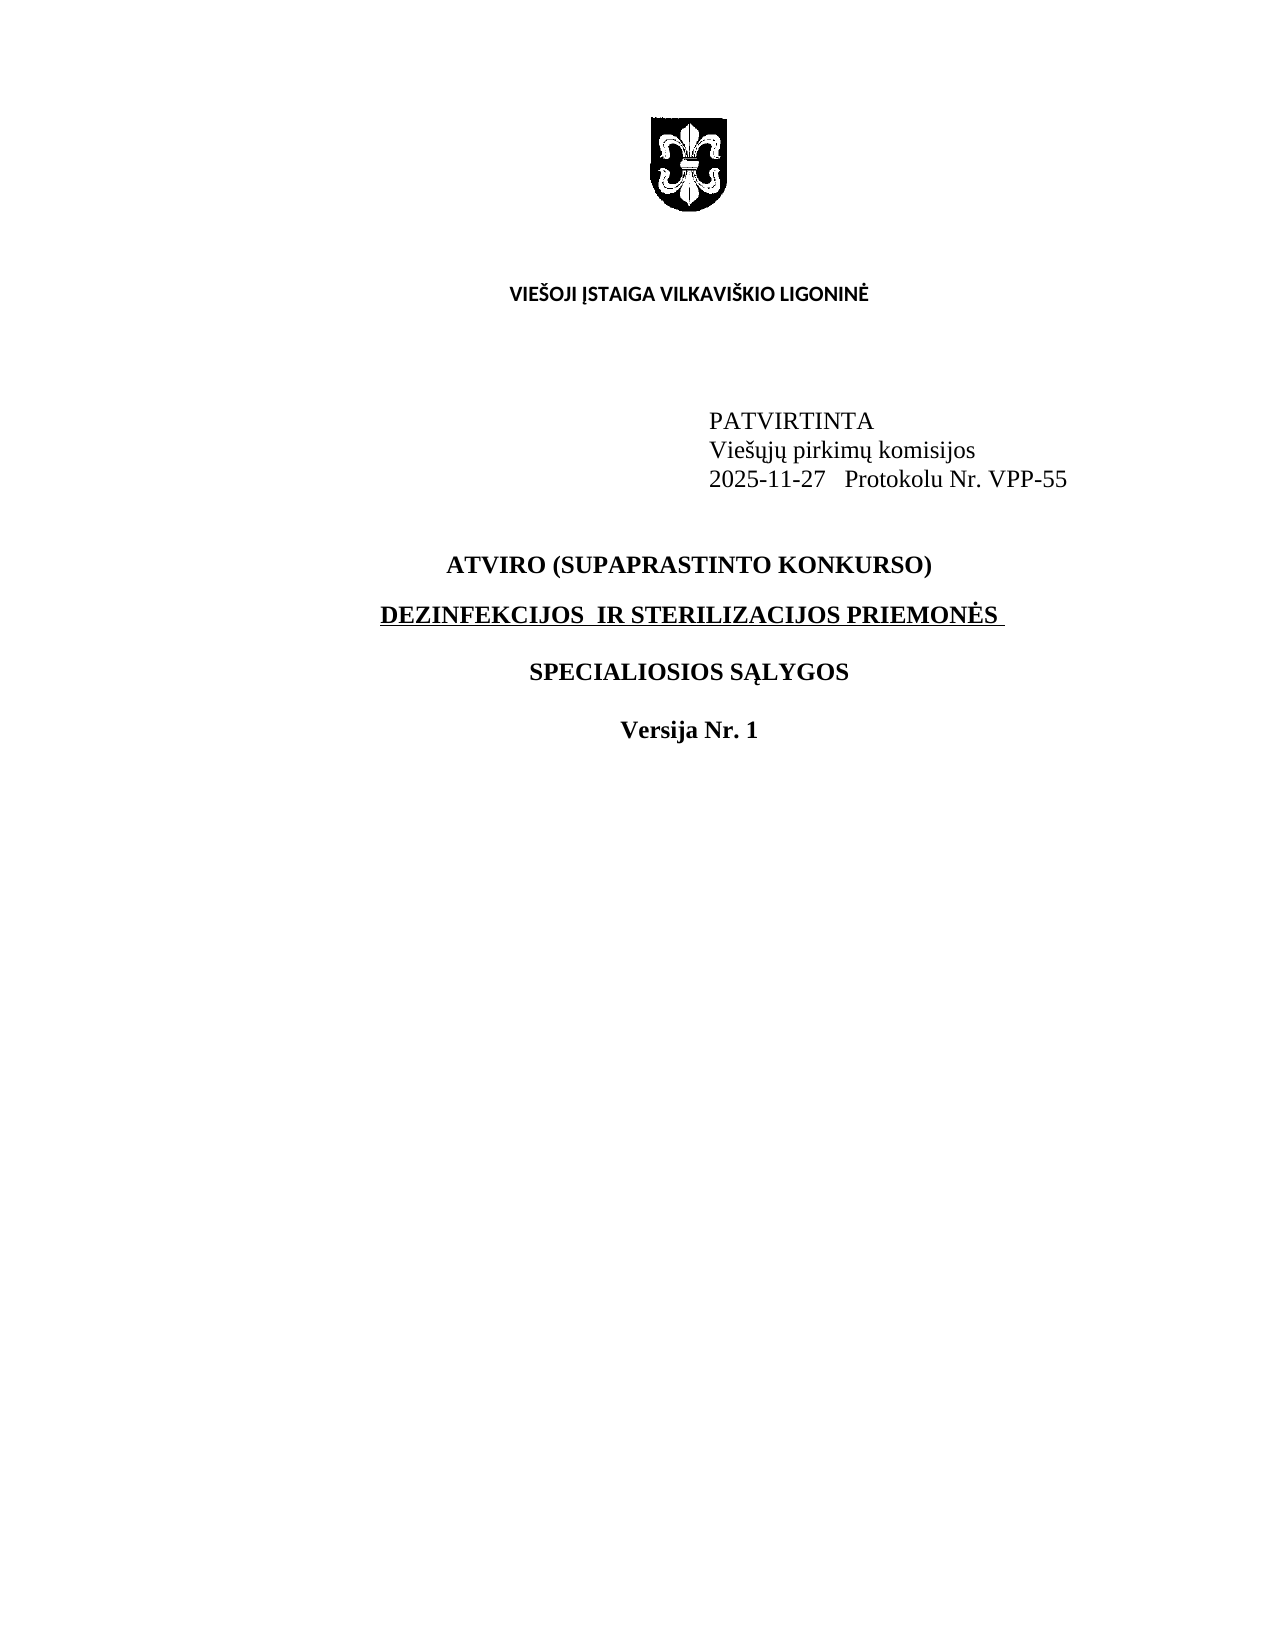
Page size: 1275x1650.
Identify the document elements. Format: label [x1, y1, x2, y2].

picture [650, 117, 729, 212]
